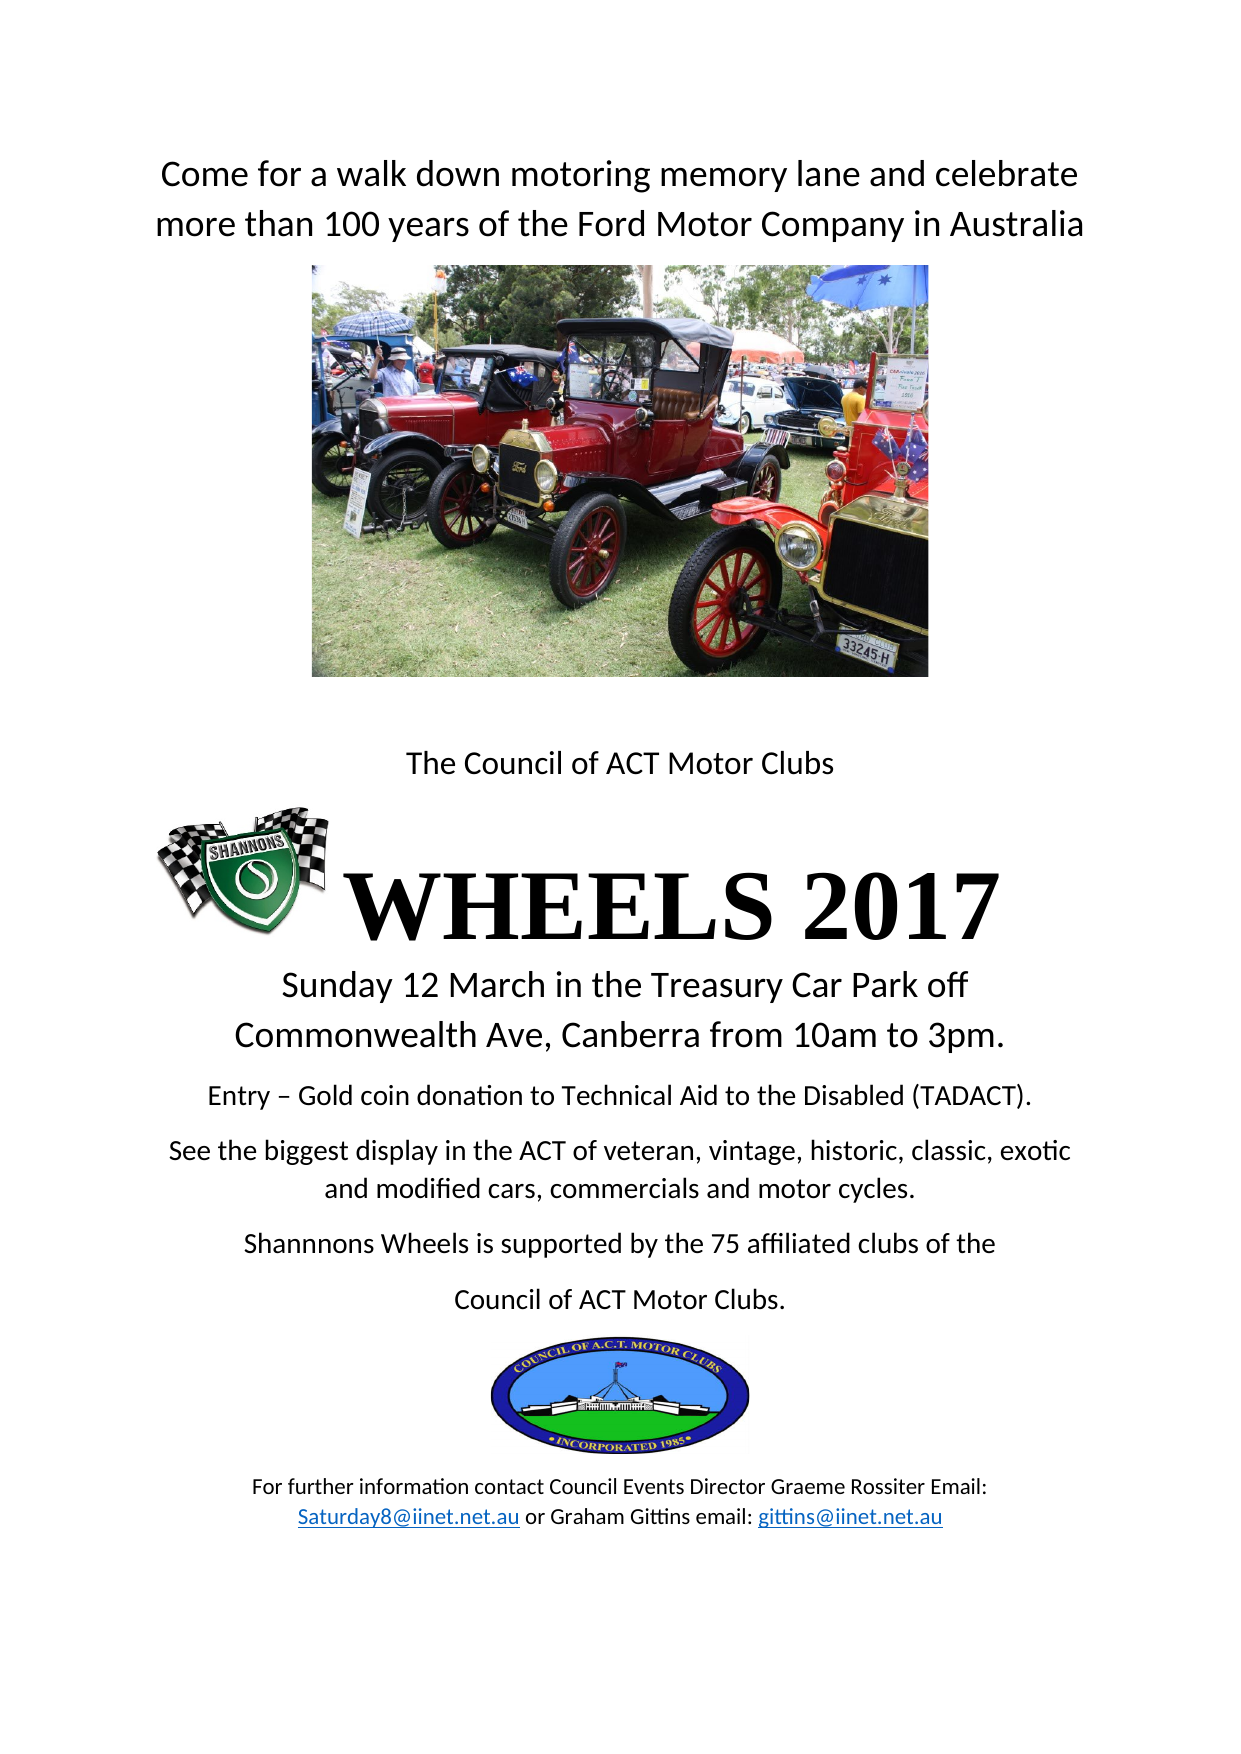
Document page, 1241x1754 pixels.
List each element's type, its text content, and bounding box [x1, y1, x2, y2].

picture [490, 1335, 750, 1454]
text Come for a walk down motoring memory lane and celebrate more than 100 years of the Ford Motor Company in Australia [150, 150, 1090, 245]
text Council of ACT Motor Clubs. [150, 1281, 1090, 1316]
picture [150, 802, 337, 940]
text The Council of ACT Motor Clubs [150, 742, 1090, 783]
picture [311, 265, 929, 677]
text WHEELS 2017 [150, 803, 1090, 961]
text Shannnons Wheels is supported by the 75 affiliated clubs of the [150, 1226, 1090, 1261]
text Entry – Gold coin donation to Technical Aid to the Disabled (TADACT). [150, 1077, 1090, 1113]
text Sunday 12 March in the Treasury Car Park off Commonwealth Ave, Canberra from 10am to 3pm. [150, 961, 1090, 1057]
text For further information contact Council Events Director Graeme Rossiter Email: Saturday8@iinet.net.au or Graham Gittins email: gittins@iinet.net.au [150, 1472, 1090, 1530]
text See the biggest display in the ACT of veteran, vintage, historic, classic, exotic and modified cars, commercials and motor cycles. [150, 1132, 1090, 1206]
